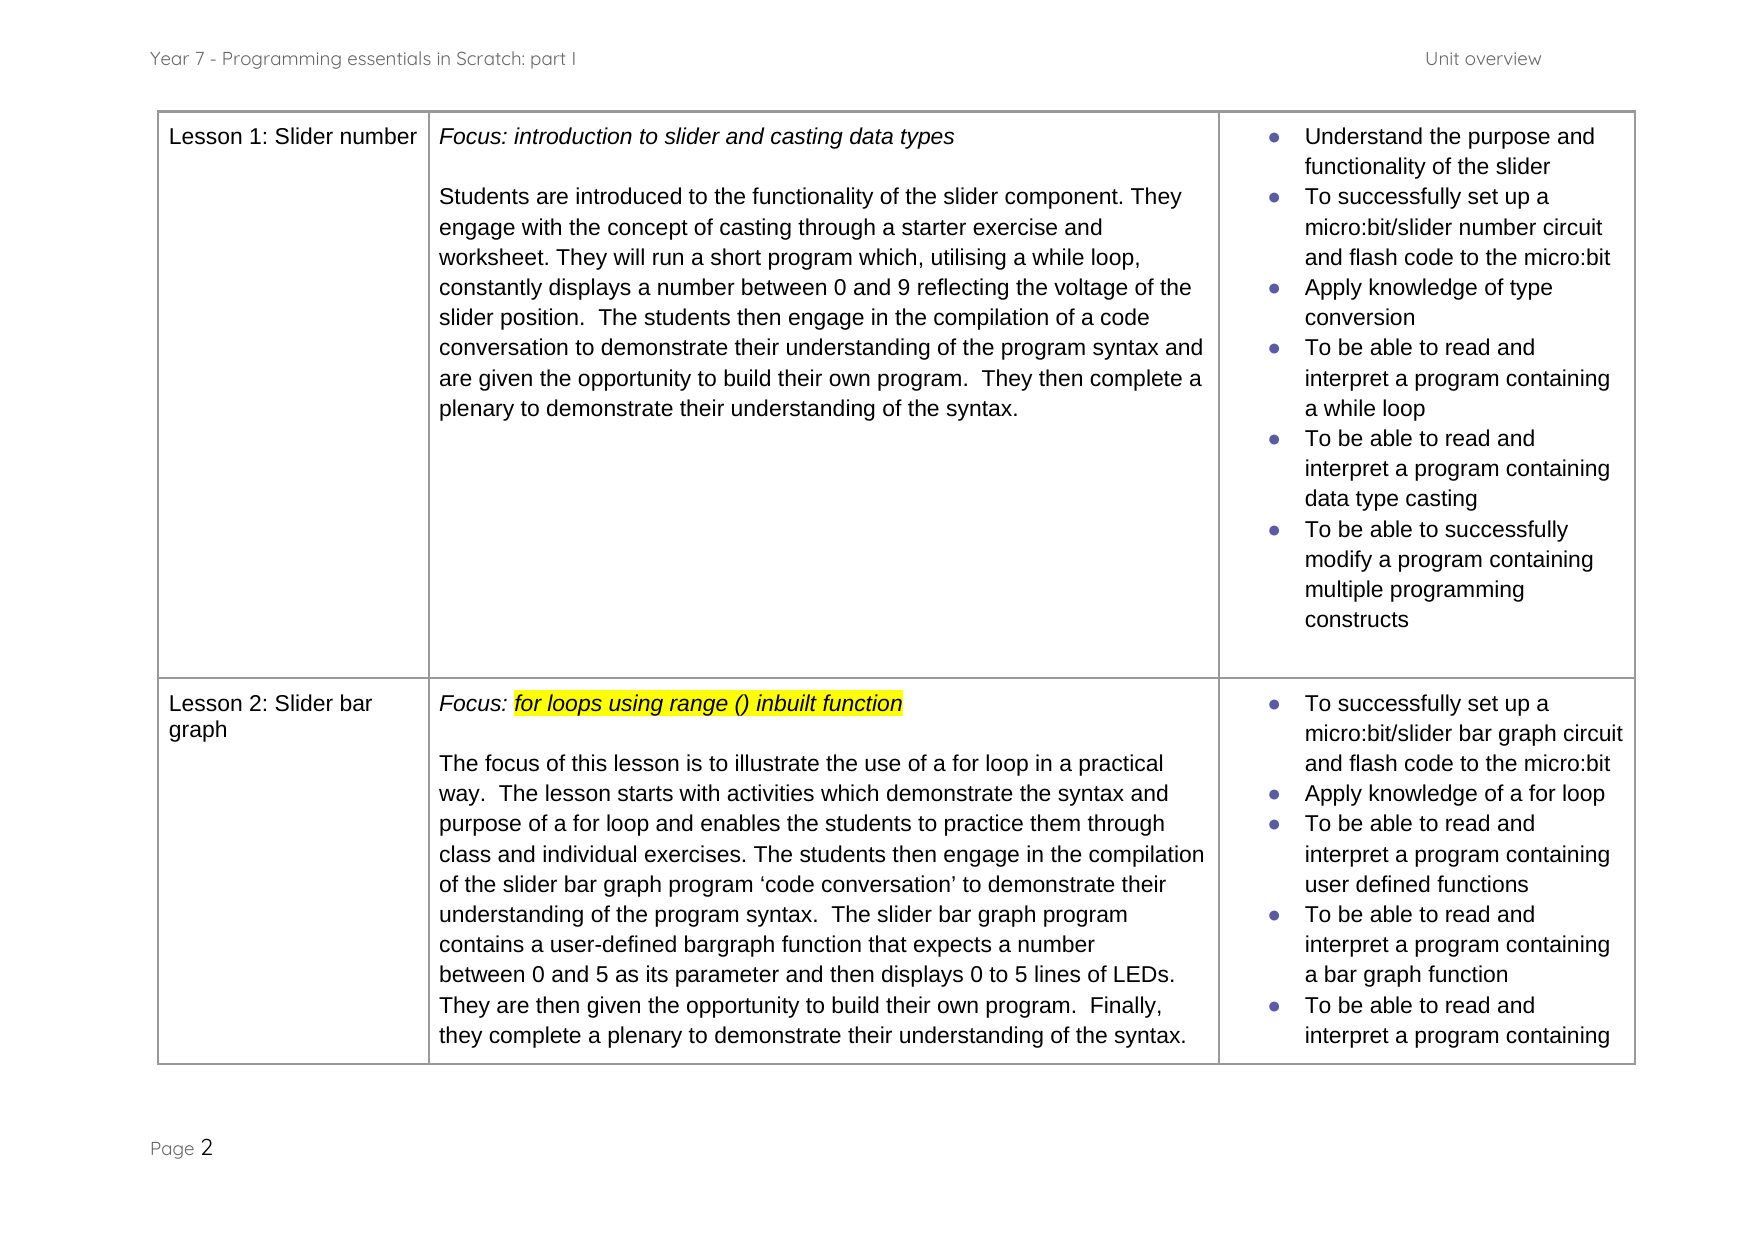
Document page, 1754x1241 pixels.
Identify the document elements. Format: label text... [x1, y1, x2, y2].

table_cell Understand the purpose and functionality of the slider To successfully set up a micro:bit/slider number circuit and flash code to the micro:bit Apply knowledge of type conversion To be able to read and interpret a program containing a while loop To be able to read and interpret a program containing data type casting To be able to successfully modify a program containing multiple programming constructs [1220, 113, 1634, 677]
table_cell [159, 679, 428, 1062]
table_cell Focus: introduction to slider and casting data types Students are introduced to the functionality of the slider component. They engage with the concept of casting through a starter exercise and worksheet. They will run a short program which, utilising a while loop, constantly displays a number between 0 and 9 reflecting the voltage of the slider position. The students then engage in the compilation of a code conversation to demonstrate their understanding of the program syntax and are given the opportunity to build their own program. They then complete a plenary to demonstrate their understanding of the syntax. [430, 113, 1218, 677]
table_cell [1220, 679, 1634, 1062]
table_cell Lesson 1: Slider number [159, 113, 428, 677]
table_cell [430, 679, 1218, 1062]
